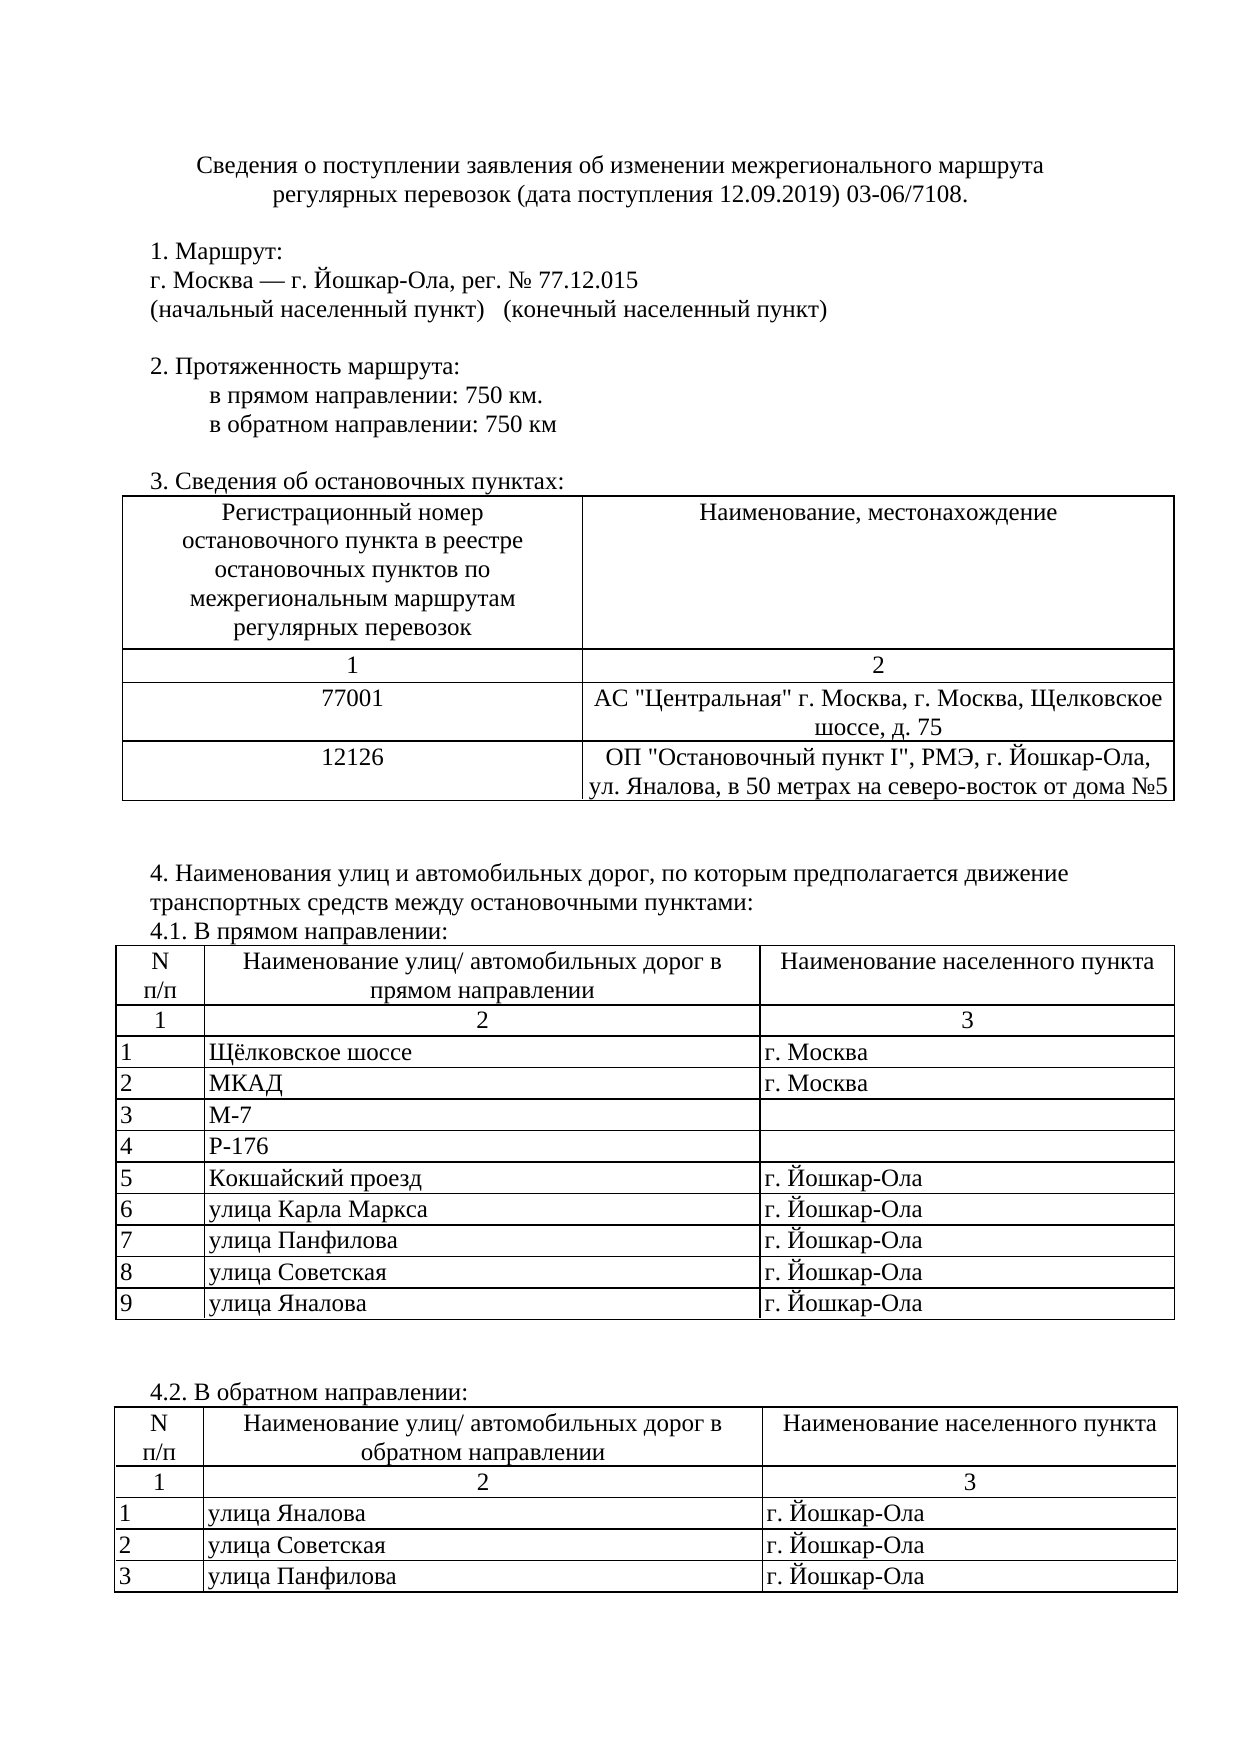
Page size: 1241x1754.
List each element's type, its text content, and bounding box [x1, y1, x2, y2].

table_cell М-7 [205, 1100, 759, 1130]
table_cell г. Йошкар-Ола [761, 1289, 1174, 1318]
table_cell г. Йошкар-Ола [761, 1257, 1174, 1287]
text 4.1. В прямом направлении: [150, 916, 1090, 945]
table_cell 2 [115, 1529, 203, 1560]
table_cell 3 [117, 1100, 204, 1130]
table_cell г. Москва [761, 1068, 1174, 1098]
table_cell г. Йошкар-Ола [761, 1163, 1174, 1193]
table_cell ОП "Остановочный пункт I", РМЭ, г. Йошкар-Ола, ул. Яналова, в 50 метрах на северо-восток от дома №5 [583, 742, 1173, 799]
table_cell Щёлковское шоссе [205, 1037, 759, 1067]
text Сведения о поступлении заявления об изменении межрегионального маршрута регулярных перевозок (дата поступления 12.09.2019) 03-06/7108. [150, 150, 1090, 207]
table_cell г. Йошкар-Ола [763, 1528, 1177, 1560]
table_cell улица Панфилова [205, 1226, 759, 1256]
table_cell улица Яналова [204, 1498, 762, 1528]
table_header Наименование, местонахождение [583, 497, 1173, 648]
table_cell улица Советская [204, 1530, 762, 1560]
table_cell Р-176 [205, 1131, 759, 1161]
table_cell 9 [117, 1289, 204, 1318]
text 4.2. В обратном направлении: [150, 1377, 1090, 1406]
table_cell улица Советская [205, 1257, 759, 1287]
table_cell 4 [117, 1131, 204, 1161]
table_cell 77001 [123, 683, 582, 740]
table_header N п/п [115, 1408, 203, 1465]
table_cell 6 [117, 1194, 204, 1224]
table_header Наименование населенного пункта [763, 1408, 1177, 1465]
table_header Наименование улиц/ автомобильных дорог в прямом направлении [205, 946, 759, 1004]
text 2. Протяженность маршрута: [150, 351, 1090, 380]
text (начальный населенный пункт) (конечный населенный пункт) [150, 294, 1090, 322]
table_cell 1 [115, 1498, 203, 1528]
table_cell 2 [204, 1467, 762, 1497]
table_cell 7 [117, 1226, 204, 1256]
table_header Наименование населенного пункта [761, 946, 1174, 1004]
text в обратном направлении: 750 км [150, 409, 1090, 437]
table_cell 3 [115, 1561, 203, 1591]
table_cell г. Йошкар-Ола [763, 1560, 1177, 1591]
table_cell г. Йошкар-Ола [761, 1194, 1174, 1224]
table_cell 1 [117, 1037, 204, 1067]
table_cell улица Яналова [205, 1289, 759, 1318]
text 1. Маршрут: [150, 236, 1090, 265]
table_cell Кокшайский проезд [205, 1163, 759, 1193]
table_cell г. Йошкар-Ола [763, 1497, 1177, 1528]
table_cell 2 [117, 1068, 204, 1098]
table_cell 2 [205, 1006, 759, 1035]
table_cell МКАД [205, 1068, 759, 1098]
text 3. Сведения об остановочных пунктах: [150, 466, 1090, 495]
table_cell 8 [117, 1257, 204, 1287]
table_cell [761, 1131, 1174, 1161]
table_header Наименование улиц/ автомобильных дорог в обратном направлении [204, 1408, 762, 1465]
table_cell 5 [117, 1163, 204, 1193]
table_cell АС "Центральная" г. Москва, г. Москва, Щелковское шоссе, д. 75 [583, 683, 1173, 740]
table_header N п/п [117, 946, 204, 1004]
text г. Москва — г. Йошкар-Ола, рег. № 77.12.015 [150, 265, 1090, 294]
text 4. Наименования улиц и автомобильных дорог, по которым предполагается движение транспортных средств между остановочными пунктами: [150, 858, 1090, 916]
table_cell 2 [583, 650, 1173, 681]
table_cell 3 [763, 1465, 1177, 1497]
table_cell [761, 1100, 1174, 1130]
table_cell 1 [117, 1006, 204, 1035]
text в прямом направлении: 750 км. [150, 380, 1090, 409]
table_header Регистрационный номер остановочного пункта в реестре остановочных пунктов по межрегиональным маршрутам регулярных перевозок [123, 497, 582, 648]
table_cell улица Панфилова [204, 1561, 762, 1591]
table_cell 3 [761, 1006, 1174, 1035]
table_cell г. Москва [761, 1037, 1174, 1067]
table_cell улица Карла Маркса [205, 1194, 759, 1224]
table_cell 12126 [123, 742, 582, 799]
table_cell г. Йошкар-Ола [761, 1226, 1174, 1256]
table_cell 1 [123, 650, 582, 681]
table_cell 1 [115, 1466, 203, 1497]
